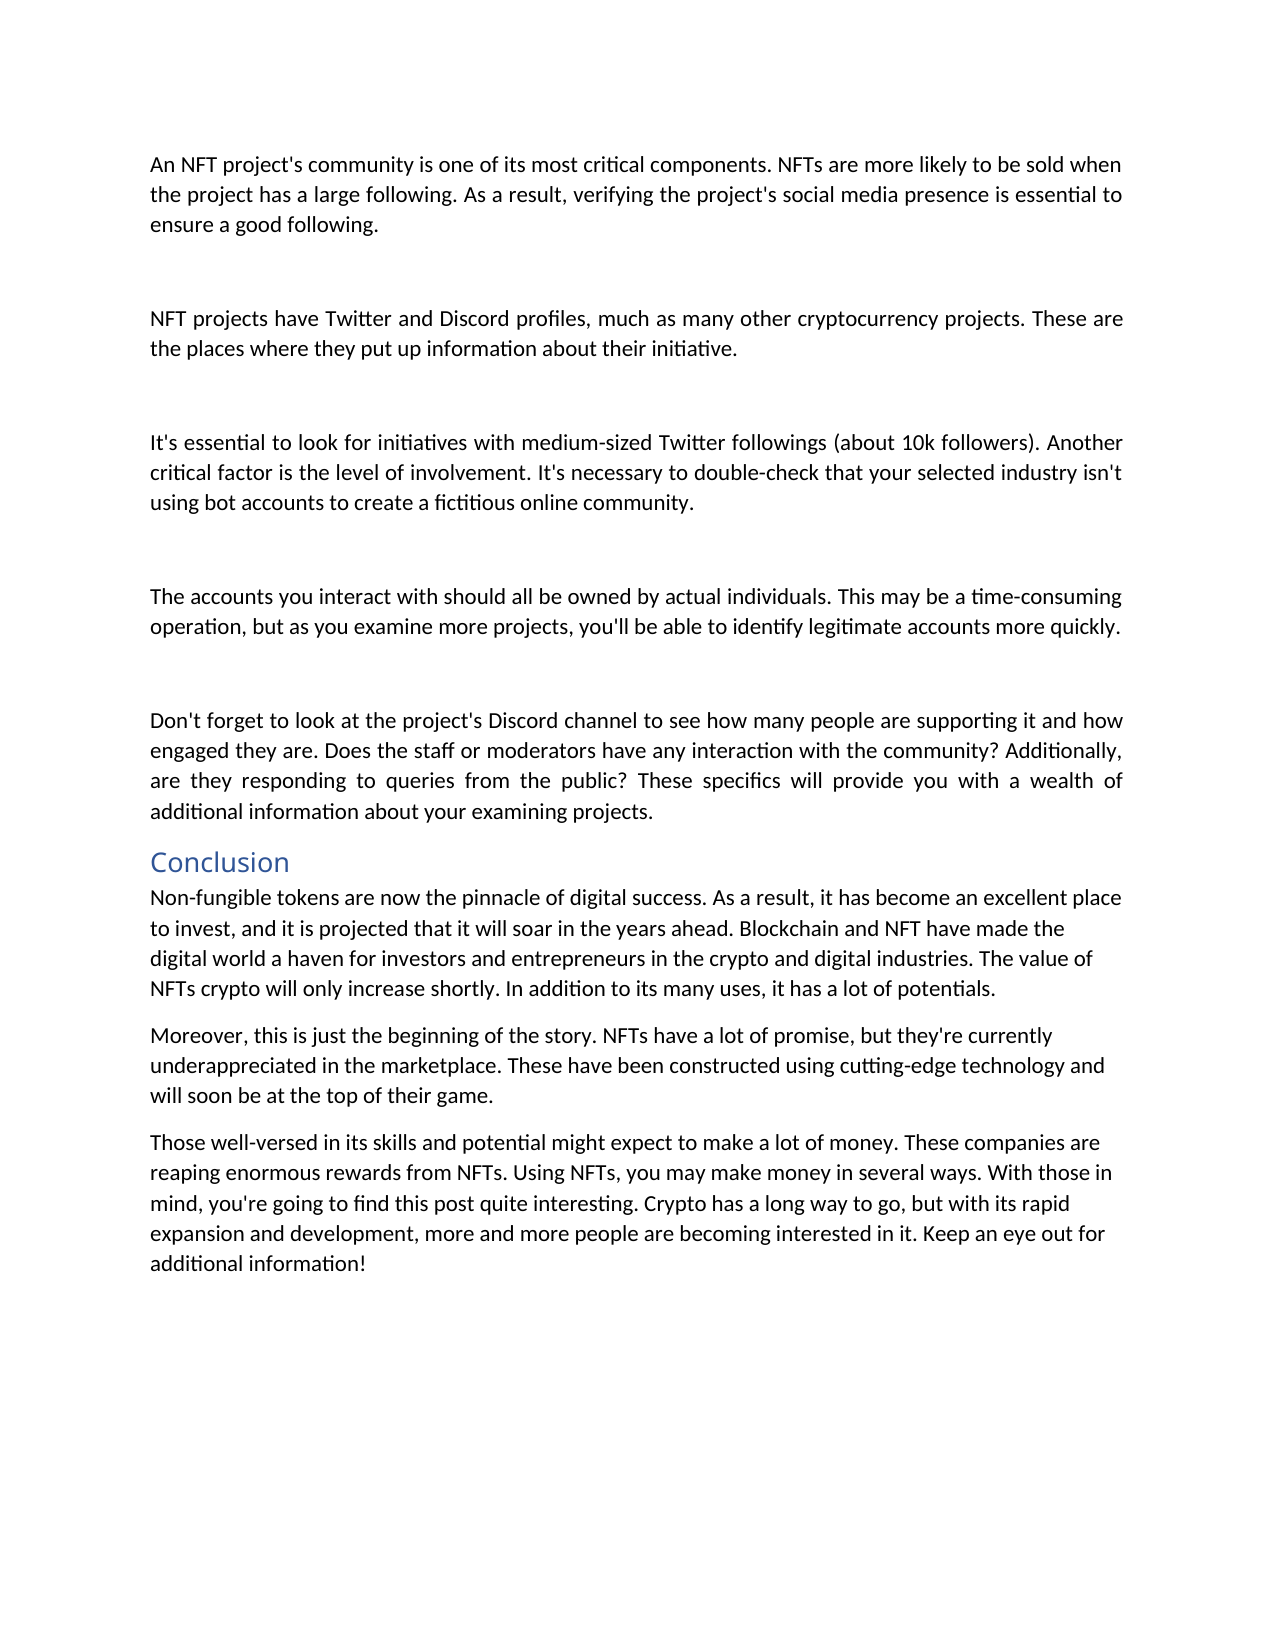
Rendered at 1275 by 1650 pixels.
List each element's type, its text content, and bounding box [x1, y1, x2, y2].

text It's essential to look for initiatives with medium-sized Twitter followings (about 10k followers). Another critical factor is the level of involvement. It's necessary to double-check that your selected industry isn't using bot accounts to create a fictitious online community. [150, 428, 1125, 517]
text An NFT project's community is one of its most critical components. NFTs are more likely to be sold when the project has a large following. As a result, verifying the project's social media presence is essential to ensure a good following. [150, 150, 1125, 238]
text Non-fungible tokens are now the pinnacle of digital success. As a result, it has become an excellent place to invest, and it is projected that it will soar in the years ahead. Blockchain and NFT have made the digital world a haven for investors and entrepreneurs in the crypto and digital industries. The value of NFTs crypto will only increase shortly. In addition to its many uses, it has a lot of potentials. [150, 883, 1125, 1002]
text NFT projects have Twitter and Discord profiles, much as many other cryptocurrency projects. These are the places where they put up information about their initiative. [150, 304, 1125, 362]
subtitle Conclusion [150, 844, 1125, 881]
text The accounts you interact with should all be owned by actual individuals. This may be a time-consuming operation, but as you examine more projects, you'll be able to identify legitimate accounts more quickly. [150, 582, 1125, 641]
text Those well-versed in its skills and potential might expect to make a lot of money. These companies are reaping enormous rewards from NFTs. Using NFTs, you may make money in several ways. With those in mind, you're going to find this post quite interesting. Crypto has a long way to go, but with its rapid expansion and development, more and more people are becoming interested in it. Keep an eye out for additional information! [150, 1128, 1125, 1277]
text Don't forget to look at the project's Discord channel to see how many people are supporting it and how engaged they are. Does the staff or moderators have any interaction with the community? Additionally, are they responding to queries from the public? These specifics will provide you with a wealth of additional information about your examining projects. [150, 706, 1125, 825]
text Moreover, this is just the beginning of the story. NFTs have a lot of promise, but they're currently underappreciated in the marketplace. These have been constructed using cutting-edge technology and will soon be at the top of their game. [150, 1021, 1125, 1109]
